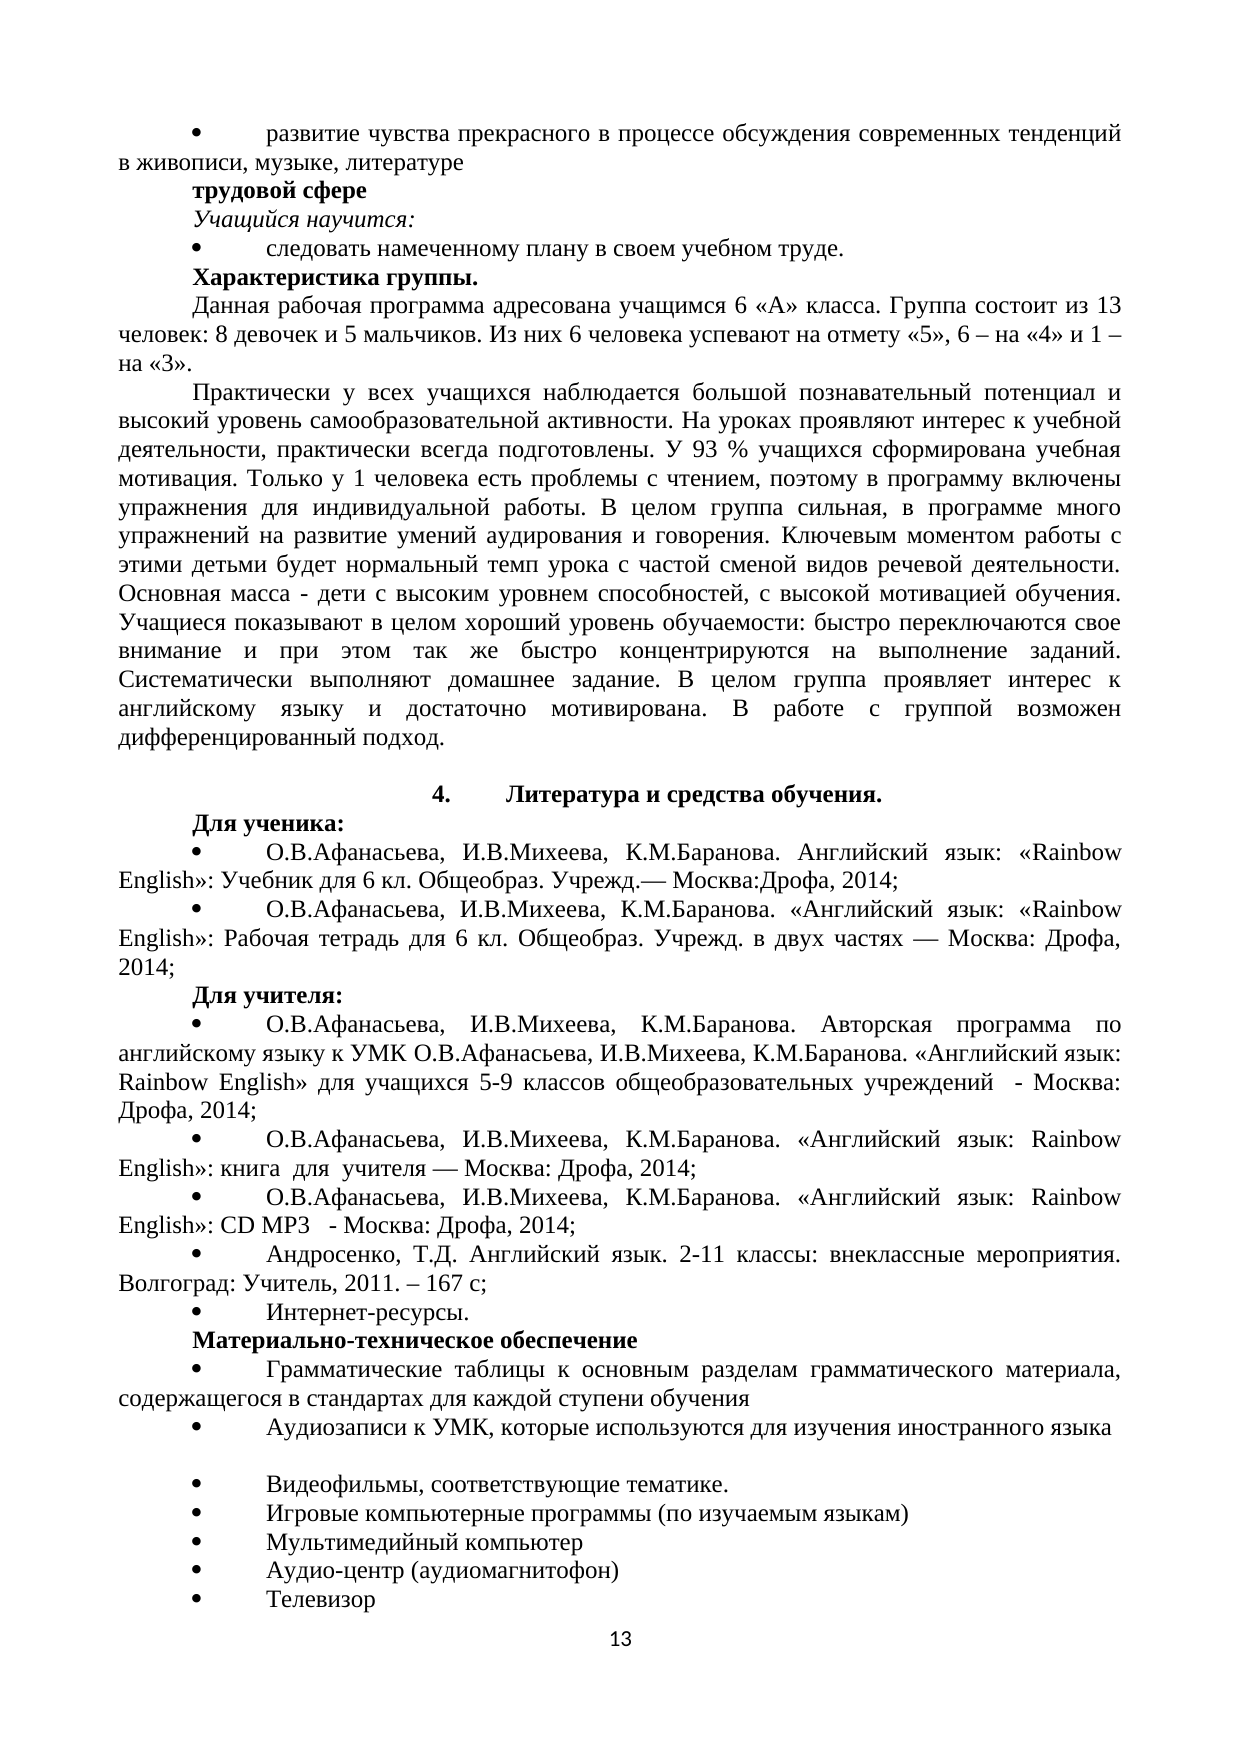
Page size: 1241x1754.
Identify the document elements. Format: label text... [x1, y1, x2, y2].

text Данная рабочая программа адресована учащимся 6 «А» класса. Группа состоит из 13 человек: 8 девочек и 5 мальчиков. Из них 6 человека успевают на отмету «5», 6 – на «4» и 1 – на «3». [118, 291, 1122, 377]
list О.В.Афанасьева, И.В.Михеева, К.М.Баранова. Авторская программа по английскому языку к УМК О.В.Афанасьева, И.В.Михеева, К.М.Баранова. «Английский язык: Rainbow English» для учащихся 5-9 классов общеобразовательных учреждений - Москва: Дрофа, 2014; [118, 1009, 1122, 1124]
text Материально-техническое обеспечение [118, 1326, 1122, 1354]
text Для ученика: [118, 808, 1122, 837]
list О.В.Афанасьева, И.В.Михеева, К.М.Баранова. «Английский язык: Rainbow English»: книга для учителя — Москва: Дрофа, 2014; [118, 1124, 1122, 1182]
list Грамматические таблицы к основным разделам грамматического материала, содержащегося в стандартах для каждой ступени обучения [118, 1354, 1122, 1412]
list Интернет-ресурсы. [118, 1297, 1122, 1326]
text Учащийся научится: [118, 204, 1122, 233]
list О.В.Афанасьева, И.В.Михеева, К.М.Баранова. «Английский язык: «Rainbow English»: Рабочая тетрадь для 6 кл. Общеобраз. Учрежд. в двух частях — Москва: Дрофа, 2014; [118, 894, 1122, 981]
list Литература и средства обучения. [118, 779, 1122, 808]
list Аудио-центр (аудиомагнитофон) [118, 1556, 1122, 1584]
list Для учителя: [118, 981, 1122, 1009]
list Телевизор [118, 1584, 1122, 1613]
list Мультимедийный компьютер [118, 1527, 1122, 1556]
list Игровые компьютерные программы (по изучаемым языкам) [118, 1498, 1122, 1527]
list Видеофильмы, соответствующие тематике. [118, 1469, 1122, 1498]
text Характеристика группы. [118, 262, 1122, 291]
list развитие чувства прекрасного в процессе обсуждения современных тенденций в живописи, музыке, литературе [118, 118, 1122, 176]
list Аудиозаписи к УМК, которые используются для изучения иностранного языка [118, 1412, 1122, 1441]
list О.В.Афанасьева, И.В.Михеева, К.М.Баранова. «Английский язык: Rainbow English»: CD MP3 - Москва: Дрофа, 2014; [118, 1182, 1122, 1239]
list О.В.Афанасьева, И.В.Михеева, К.М.Баранова. Английский язык: «Rainbow English»: Учебник для 6 кл. Общеобраз. Учрежд.— Москва:Дрофа, 2014; [118, 837, 1122, 894]
list Андросенко, Т.Д. Английский язык. 2-11 классы: внеклассные мероприятия. Волгоград: Учитель, 2011. – 167 с; [118, 1239, 1122, 1297]
text Практически у всех учащихся наблюдается большой познавательный потенциал и высокий уровень самообразовательной активности. На уроках проявляют интерес к учебной деятельности, практически всегда подготовлены. У 93 % учащихся сформирована учебная мотивация. Только у 1 человека есть проблемы с чтением, поэтому в программу включены упражнения для индивидуальной работы. В целом группа сильная, в программе много упражнений на развитие умений аудирования и говорения. Ключевым моментом работы с этими детьми будет нормальный темп урока с частой сменой видов речевой деятельности. Основная масса - дети с высоким уровнем способностей, с высокой мотивацией обучения. Учащиеся показывают в целом хороший уровень обучаемости: быстро переключаются свое внимание и при этом так же быстро концентрируются на выполнение заданий. Систематически выполняют домашнее задание. В целом группа проявляет интерес к английскому языку и достаточно мотивирована. В работе с группой возможен дифференцированный подход. [118, 377, 1122, 751]
list следовать намеченному плану в своем учебном труде. [118, 233, 1122, 262]
text трудовой сфере [118, 176, 1122, 204]
